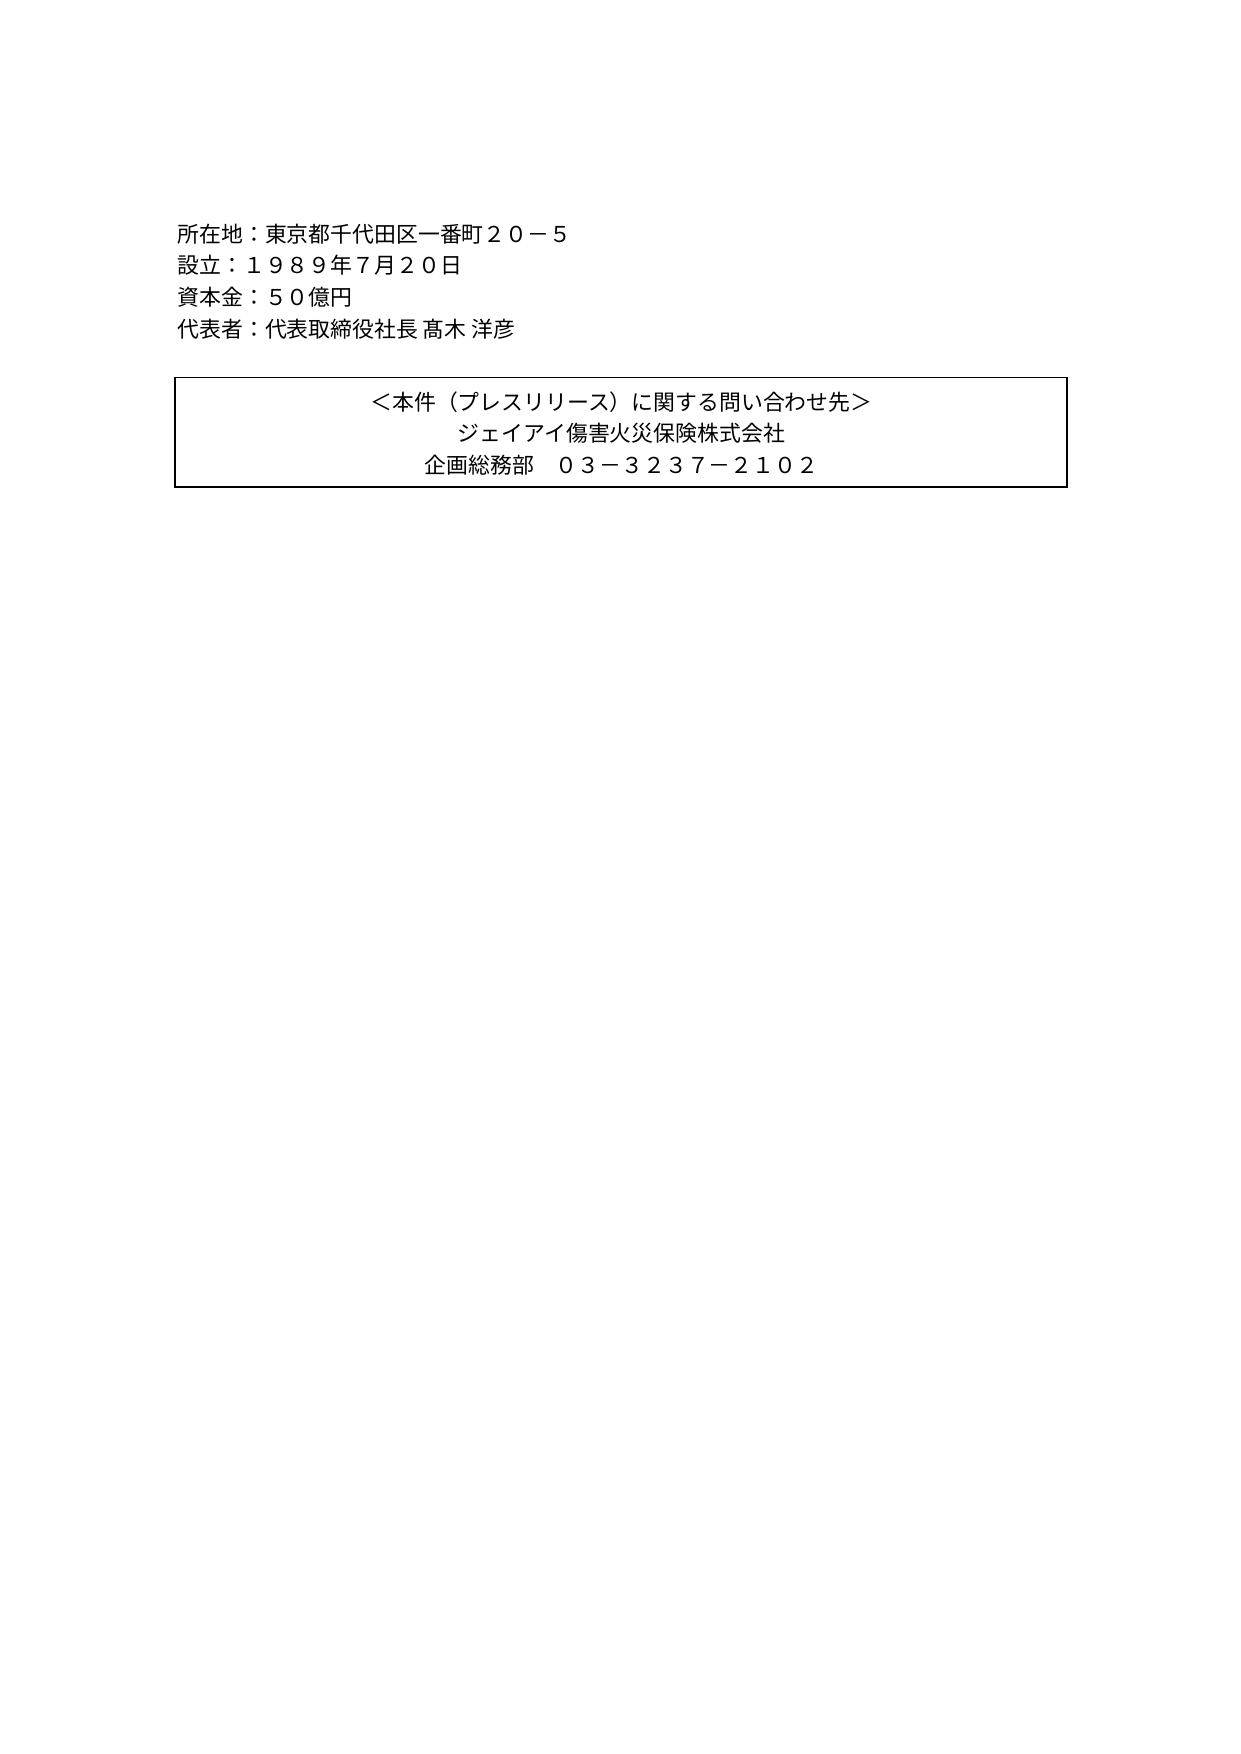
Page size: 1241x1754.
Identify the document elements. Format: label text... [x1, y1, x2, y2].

text 資本金：５０億円 [177, 280, 1063, 312]
text 設立：１９８９年７月２０日 [177, 248, 1063, 280]
text 所在地：東京都千代田区一番町２０－５ [177, 217, 1063, 248]
text 代表者：代表取締役社長 髙木 洋彦 [177, 312, 1063, 343]
